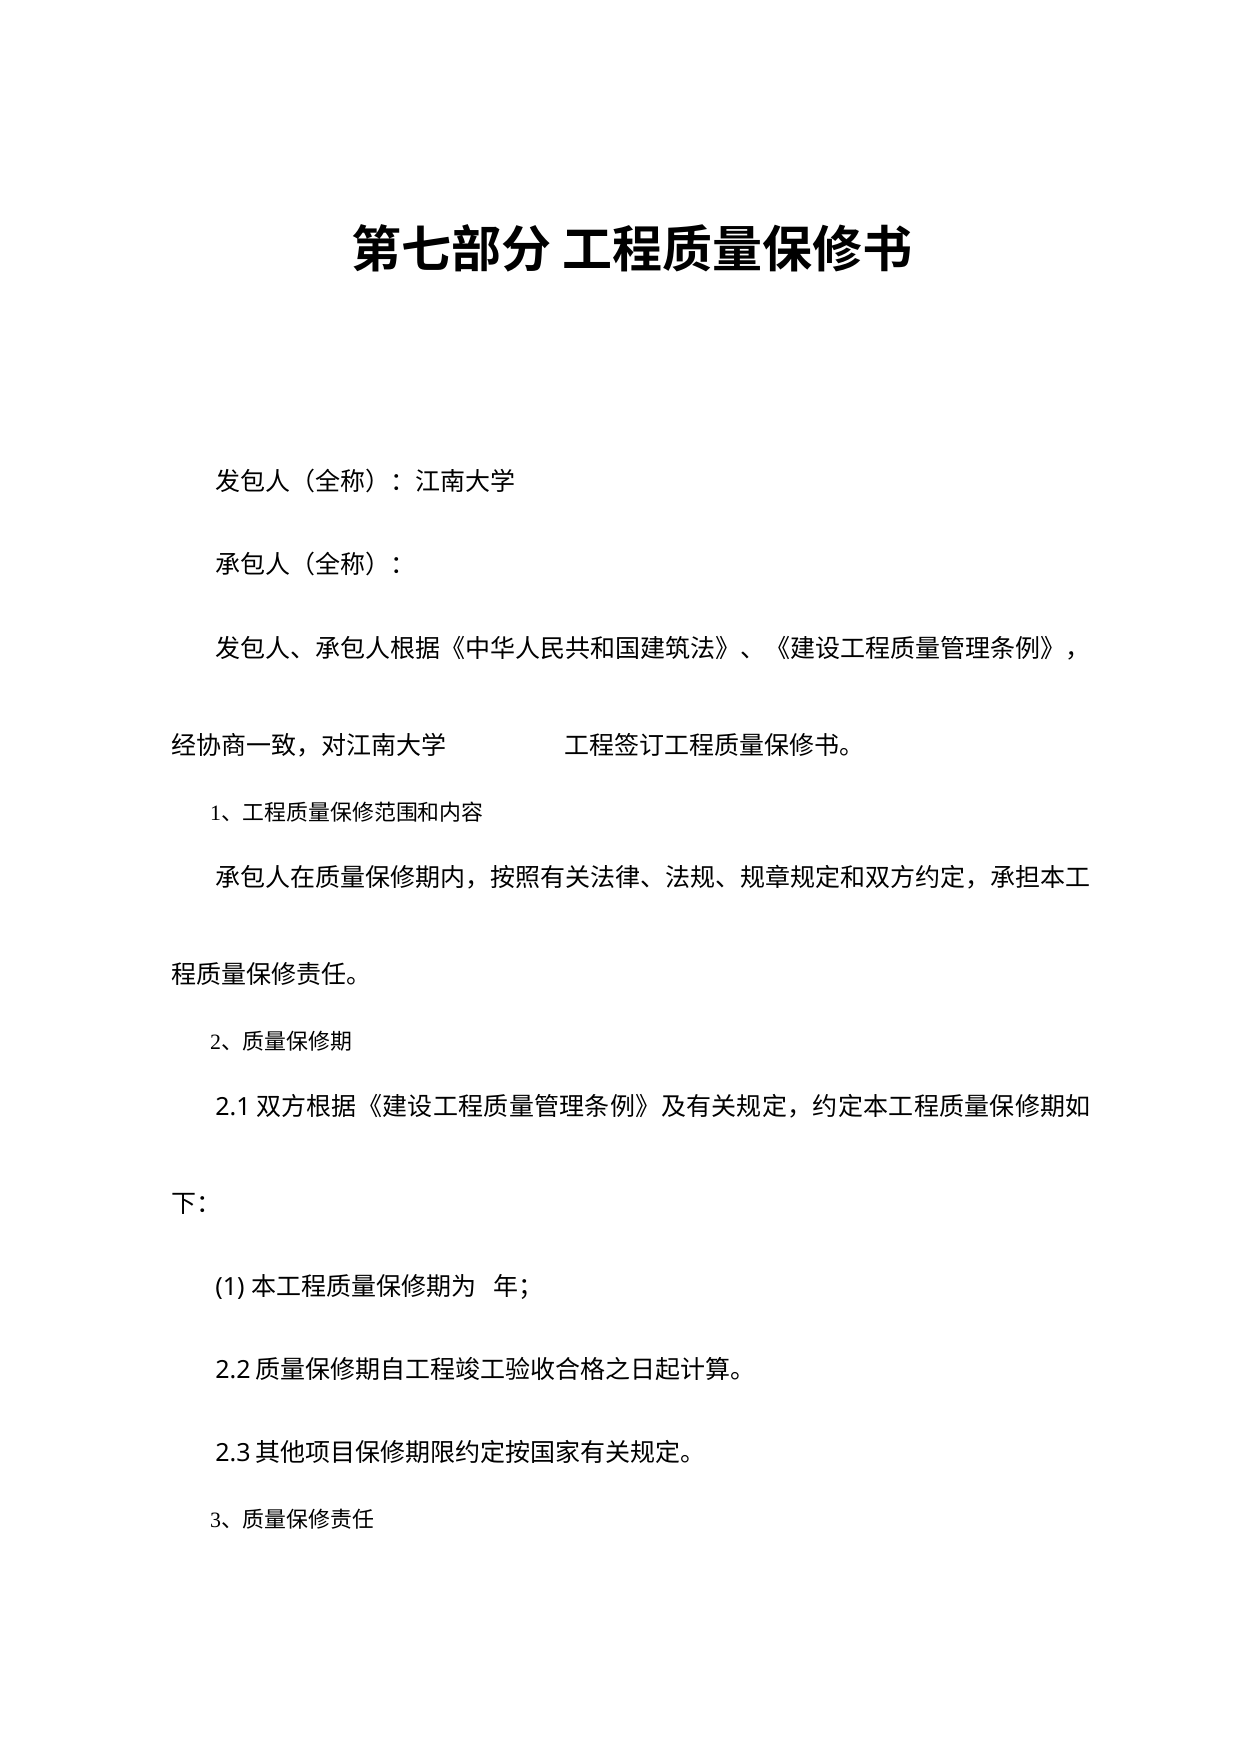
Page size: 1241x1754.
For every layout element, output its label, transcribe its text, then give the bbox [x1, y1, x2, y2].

text 2、质量保修期 [171, 1023, 1092, 1056]
text 2.2质量保修期自工程竣工验收合格之日起计算。 [171, 1335, 1092, 1400]
text 1、工程质量保修范围和内容 [171, 794, 1092, 827]
text 承包人在质量保修期内，按照有关法律、法规、规章规定和双方约定，承担本工程质量保修责任。 [171, 843, 1092, 1005]
text 2.1双方根据《建设工程质量管理条例》及有关规定，约定本工程质量保修期如下： [171, 1072, 1092, 1234]
text 承包人（全称）： [171, 531, 1092, 596]
text 2.3其他项目保修期限约定按国家有关规定。 [171, 1418, 1092, 1483]
subtitle 第七部分 工程质量保修书 [171, 197, 1092, 295]
text 发包人、承包人根据《中华人民共和国建筑法》、《建设工程质量管理条例》，经协商一致，对江南大学 工程签订工程质量保修书。 [171, 614, 1092, 776]
text 发包人（全称）：江南大学 [171, 447, 1092, 512]
text (1) 本工程质量保修期为 年； [171, 1252, 1092, 1317]
text 3、质量保修责任 [171, 1502, 1092, 1534]
